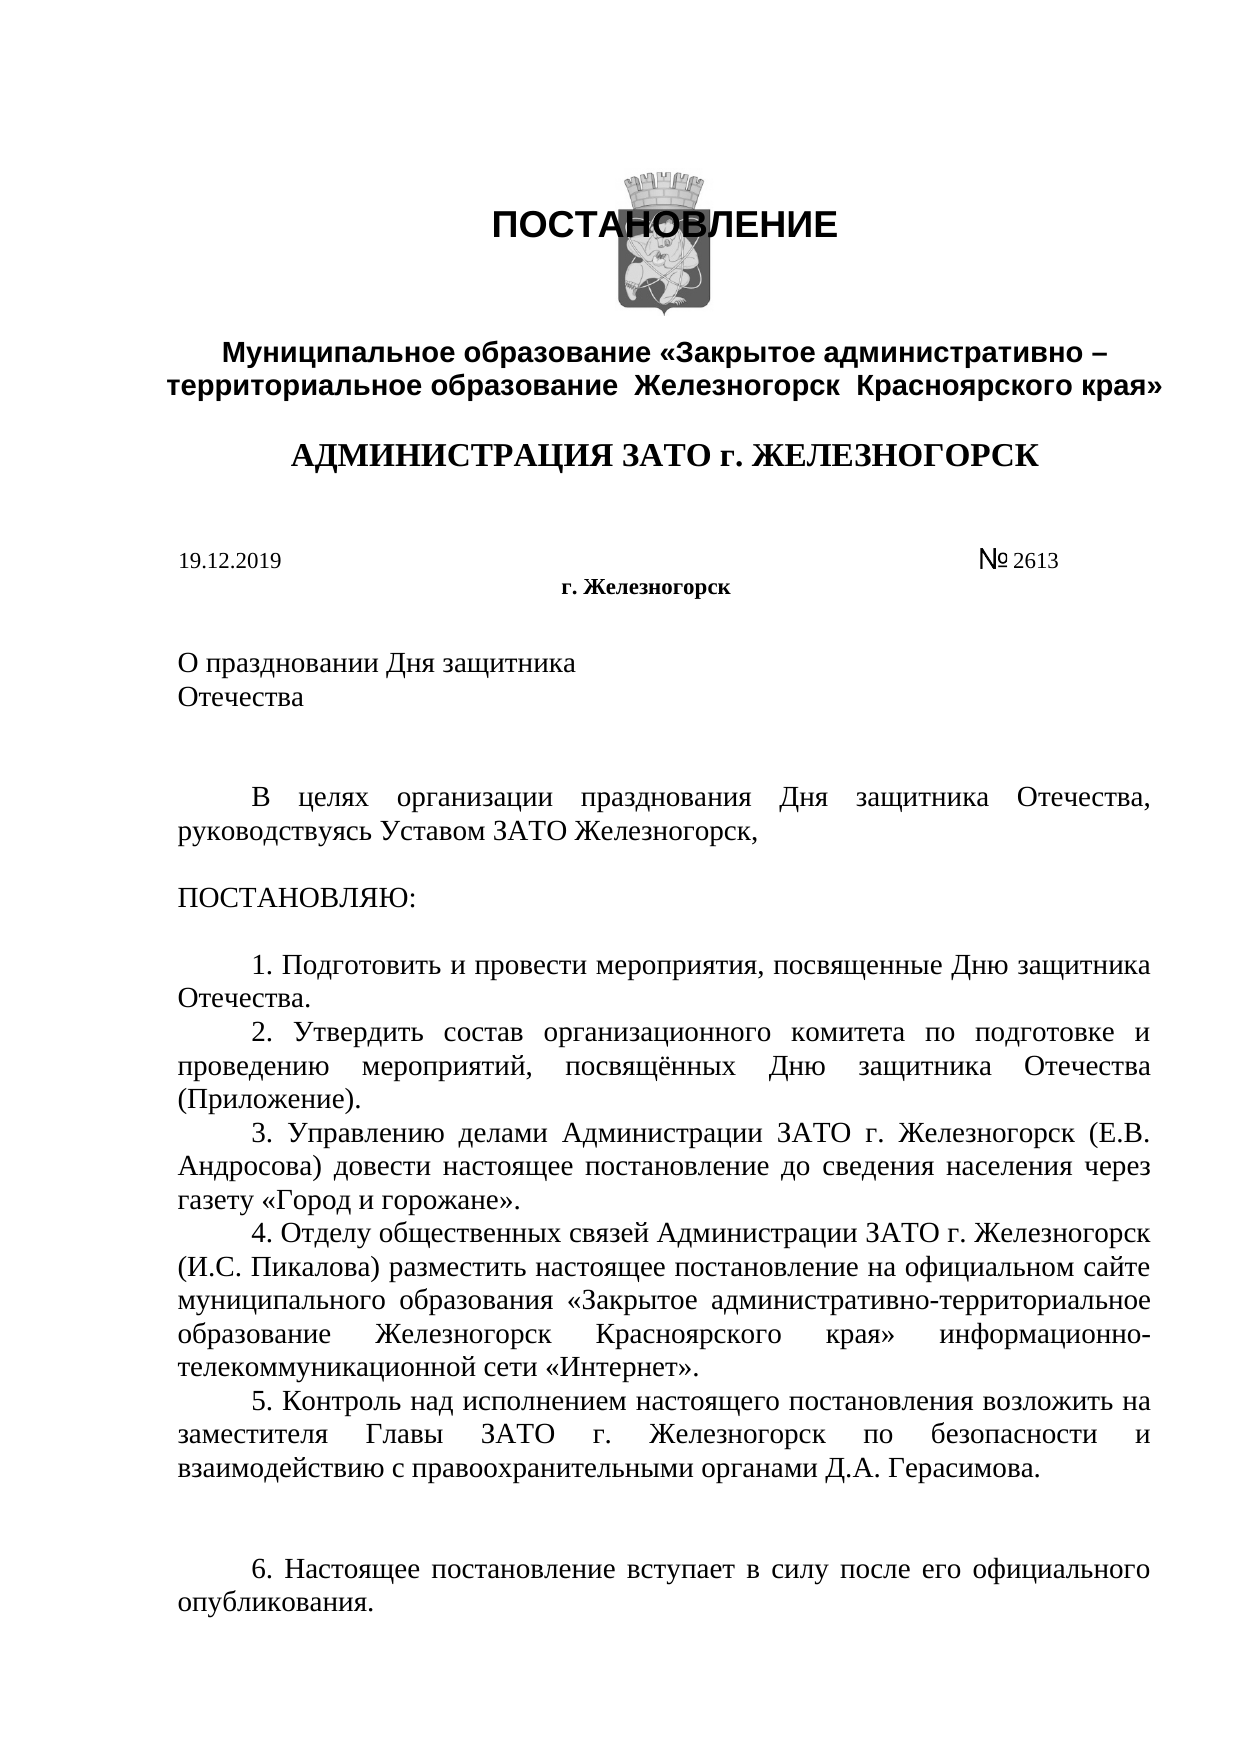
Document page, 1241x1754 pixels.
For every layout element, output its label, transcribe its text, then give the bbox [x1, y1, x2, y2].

text 19.12.2019 2613 [121, 547, 1171, 573]
text 4. Отделу общественных связей Администрации ЗАТО г. Железногорск (И.С. Пикалова) разместить настоящее постановление на официальном сайте муниципального образования «Закрытое административно-территориальное образование Железногорск Красноярского края» информационно-телекоммуникационной сети «Интернет». [177, 1215, 1152, 1383]
subtitle АДМИНИСТРАЦИЯ ЗАТО г. ЖЕЛЕЗНОГОРСК [149, 436, 1180, 474]
text 1. Подготовить и провести мероприятия, посвященные Дню защитника Отечества. [177, 947, 1152, 1014]
text г. Железногорск [121, 573, 1171, 600]
text 6. Настоящее постановление вступает в силу после его официального опубликования. [177, 1551, 1152, 1618]
text О праздновании Дня защитника [177, 645, 1152, 679]
text В целях организации празднования Дня защитника Отечества, руководствуясь Уставом ЗАТО Железногорск, [177, 779, 1152, 846]
text Муниципальное образование «Закрытое административно – территориальное образование Железногорск Красноярского края» [149, 335, 1180, 402]
text ПОСТАНОВЛЯЮ: [177, 880, 1152, 913]
text 3. Управлению делами Администрации ЗАТО г. Железногорск (Е.В. Андросова) довести настоящее постановление до сведения населения через газету «Город и горожане». [177, 1115, 1152, 1215]
text 2. Утвердить состав организационного комитета по подготовке и проведению мероприятий, посвящённых Дню защитника Отечества (Приложение). [177, 1014, 1152, 1115]
text ПОСТАНОВЛЕНИЕ [149, 202, 1180, 245]
text 5. Контроль над исполнением настоящего постановления возложить на заместителя Главы ЗАТО г. Железногорск по безопасности и взаимодействию с правоохранительными органами Д.А. Герасимова. [177, 1383, 1152, 1484]
text Отечества [177, 679, 1152, 712]
